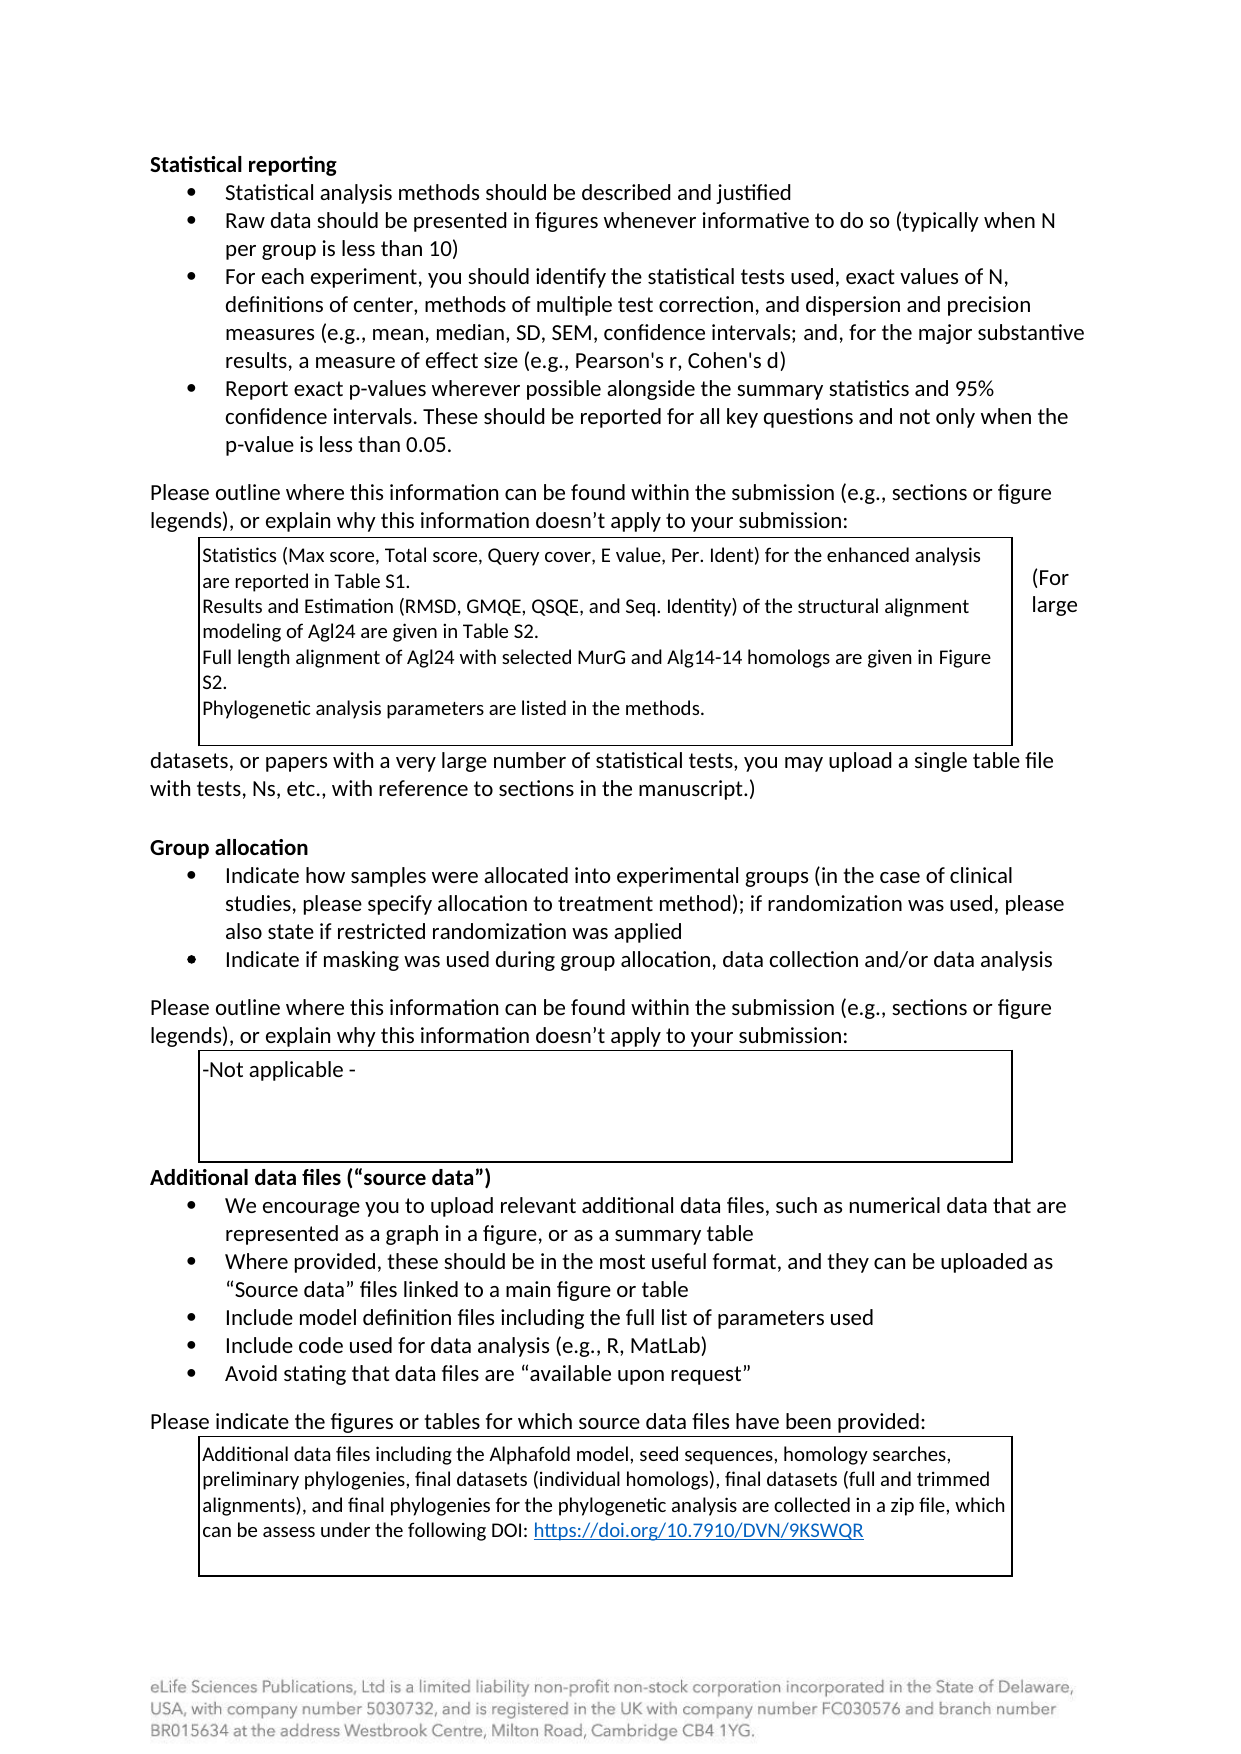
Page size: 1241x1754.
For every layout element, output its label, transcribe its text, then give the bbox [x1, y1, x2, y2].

list Avoid stating that data files are “available upon request” [187, 1359, 1090, 1387]
text Statistical reporting [150, 150, 1090, 178]
list Raw data should be presented in figures whenever informative to do so (typically when N per group is less than 10) [187, 206, 1090, 262]
picture [0, 1635, 1241, 1754]
text Group allocation [150, 833, 1090, 861]
list Indicate how samples were allocated into experimental groups (in the case of clinical studies, please specify allocation to treatment method); if randomization was used, please also state if restricted randomization was applied [187, 861, 1090, 945]
list Statistical analysis methods should be described and justified [187, 178, 1090, 206]
text Please indicate the figures or tables for which source data files have been provided: [150, 1407, 1090, 1435]
text Additional data files (“source data”) [150, 1080, 1090, 1191]
list For each experiment, you should identify the statistical tests used, exact values of N, definitions of center, methods of multiple test correction, and dispersion and precision measures (e.g., mean, median, SD, SEM, confidence intervals; and, for the major substantive results, a measure of effect size (e.g., Pearson's r, Cohen's d) [187, 262, 1090, 374]
text Results and Estimation (RMSD, GMQE, QSQE, and Seq. Identity) of the structural alignment modeling of Agl24 are given in Table S2. [202, 593, 1009, 644]
list Where provided, these should be in the most useful format, and they can be uploaded as “Source data” files linked to a main figure or table [187, 1247, 1090, 1303]
list We encourage you to upload relevant additional data files, such as numerical data that are represented as a graph in a figure, or as a summary table [187, 1191, 1090, 1247]
text (For large datasets, or papers with a very large number of statistical tests, you may upload a single table file with tests, Ns, etc., with reference to sections in the manuscript.) [150, 563, 1090, 802]
list Include model definition files including the full list of parameters used [187, 1303, 1090, 1331]
list Report exact p-values wherever possible alongside the summary statistics and 95% confidence intervals. These should be reported for all key questions and not only when the p-value is less than 0.05. [187, 374, 1090, 458]
text Phylogenetic analysis parameters are listed in the methods. [202, 695, 1009, 720]
text -Not applicable - [200, 1053, 1011, 1085]
text Full length alignment of Agl24 with selected MurG and Alg14-14 homologs are given in Figure S2. [202, 644, 1009, 695]
text Statistics (Max score, Total score, Query cover, E value, Per. Ident) for the enhanced analysis are reported in Table S1. [200, 540, 1011, 593]
text Additional data files including the Alphafold model, seed sequences, homology searches, preliminary phylogenies, final datasets (individual homologs), final datasets (full and trimmed alignments), and final phylogenies for the phylogenetic analysis are collected in a zip file, which can be assess under the following DOI: https://doi.org/10.7910/DVN/9KSWQR [200, 1439, 1011, 1543]
list Indicate if masking was used during group allocation, data collection and/or data analysis [187, 945, 1090, 973]
list Include code used for data analysis (e.g., R, MatLab) [187, 1331, 1090, 1359]
